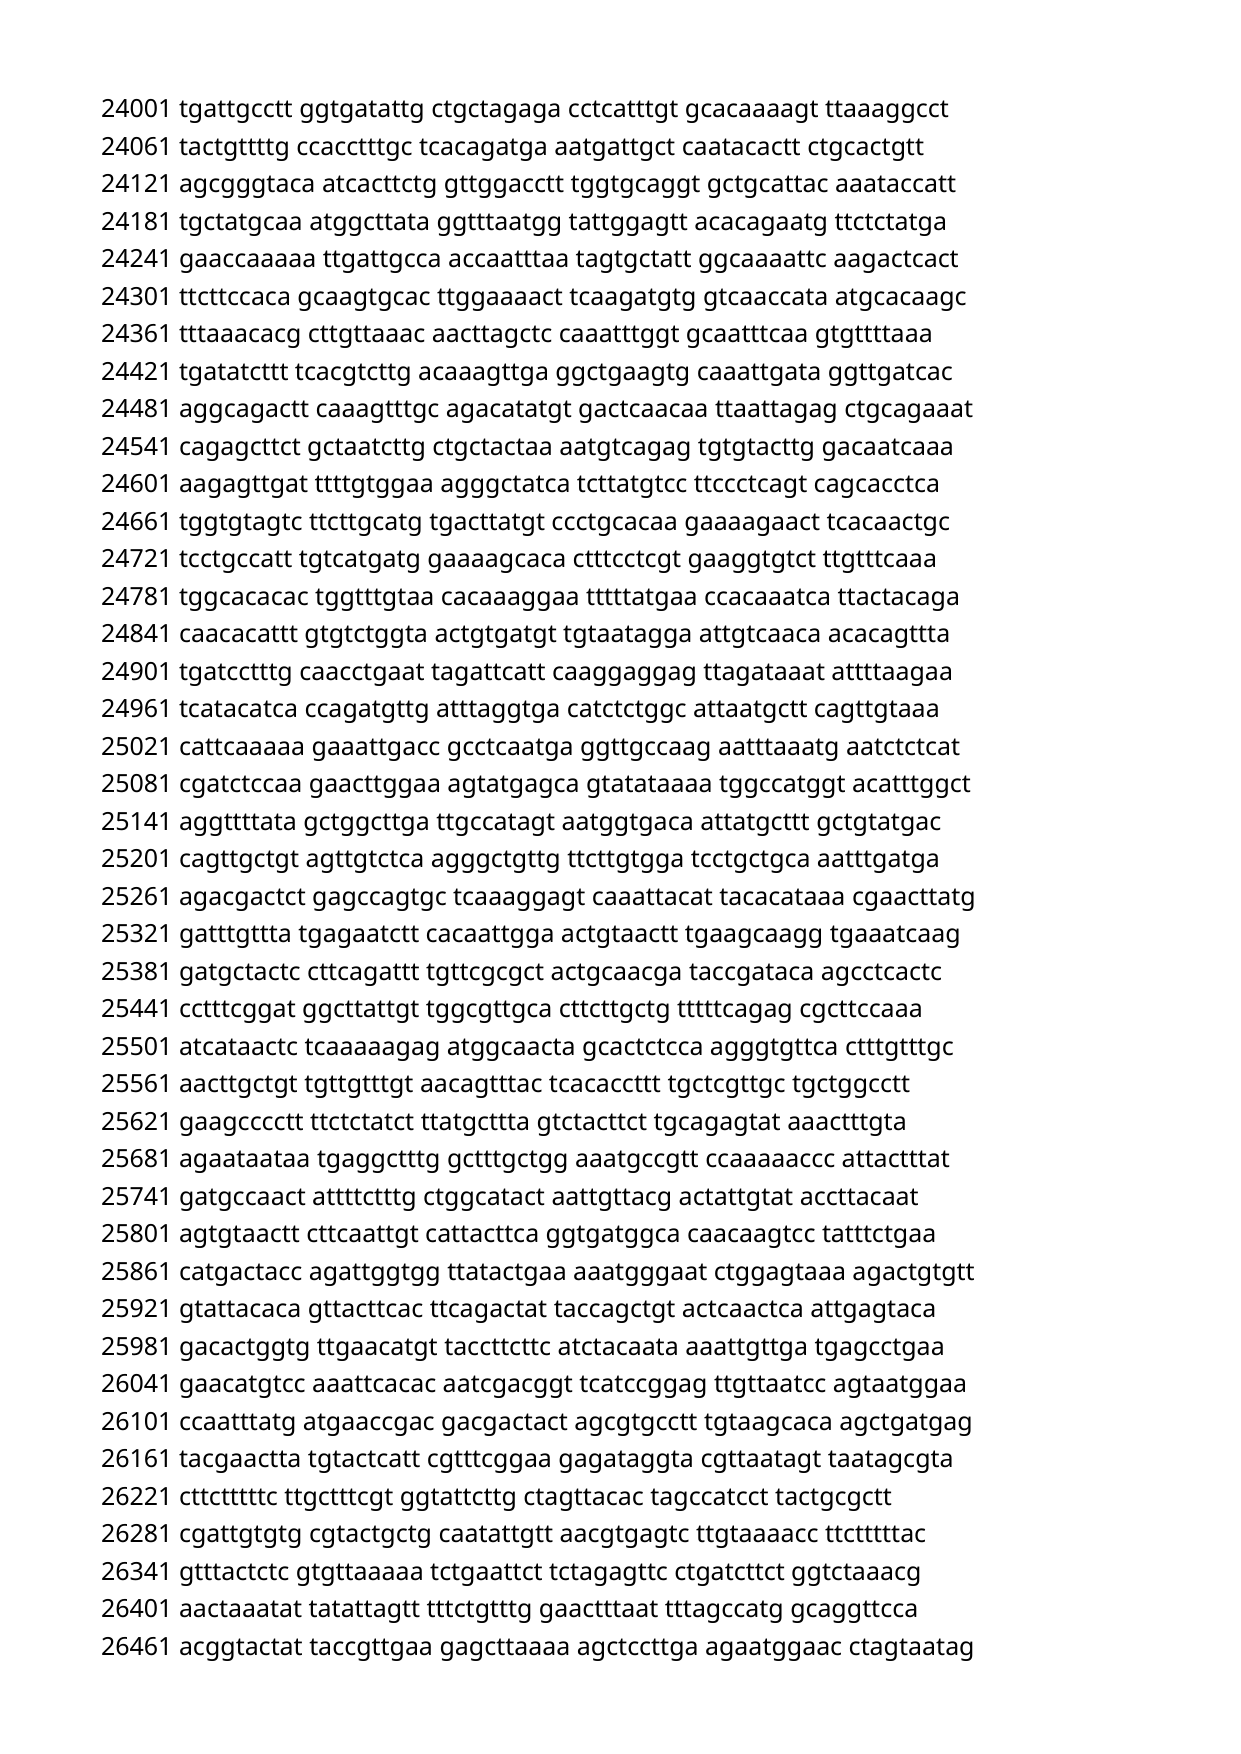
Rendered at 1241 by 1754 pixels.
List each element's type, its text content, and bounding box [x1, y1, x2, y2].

text 24901 tgatcctttg caacctgaat tagattcatt caaggaggag ttagataaat attttaagaa [75, 652, 1165, 689]
text 25981 gacactggtg ttgaacatgt taccttcttc atctacaata aaattgttga tgagcctgaa [75, 1327, 1165, 1364]
text 24481 aggcagactt caaagtttgc agacatatgt gactcaacaa ttaattagag ctgcagaaat [75, 389, 1165, 427]
text 26161 tacgaactta tgtactcatt cgtttcggaa gagataggta cgttaatagt taatagcgta [75, 1439, 1165, 1477]
text 25501 atcataactc tcaaaaagag atggcaacta gcactctcca agggtgttca ctttgtttgc [75, 1027, 1165, 1064]
text 24721 tcctgccatt tgtcatgatg gaaaagcaca ctttcctcgt gaaggtgtct ttgtttcaaa [75, 539, 1165, 577]
text 24181 tgctatgcaa atggcttata ggtttaatgg tattggagtt acacagaatg ttctctatga [75, 202, 1165, 239]
text 25561 aacttgctgt tgttgtttgt aacagtttac tcacaccttt tgctcgttgc tgctggcctt [75, 1064, 1165, 1102]
text 25261 agacgactct gagccagtgc tcaaaggagt caaattacat tacacataaa cgaacttatg [75, 877, 1165, 914]
text 26041 gaacatgtcc aaattcacac aatcgacggt tcatccggag ttgttaatcc agtaatggaa [75, 1364, 1165, 1402]
text 26401 aactaaatat tatattagtt tttctgtttg gaactttaat tttagccatg gcaggttcca [75, 1589, 1165, 1627]
text 24961 tcatacatca ccagatgttg atttaggtga catctctggc attaatgctt cagttgtaaa [75, 689, 1165, 727]
text 25021 cattcaaaaa gaaattgacc gcctcaatga ggttgccaag aatttaaatg aatctctcat [75, 727, 1165, 764]
text 25861 catgactacc agattggtgg ttatactgaa aaatgggaat ctggagtaaa agactgtgtt [75, 1252, 1165, 1289]
text 25441 cctttcggat ggcttattgt tggcgttgca cttcttgctg tttttcagag cgcttccaaa [75, 989, 1165, 1027]
text 25321 gatttgttta tgagaatctt cacaattgga actgtaactt tgaagcaagg tgaaatcaag [75, 914, 1165, 952]
text 24541 cagagcttct gctaatcttg ctgctactaa aatgtcagag tgtgtacttg gacaatcaaa [75, 427, 1165, 464]
text 24781 tggcacacac tggtttgtaa cacaaaggaa tttttatgaa ccacaaatca ttactacaga [75, 577, 1165, 614]
text 26101 ccaatttatg atgaaccgac gacgactact agcgtgcctt tgtaagcaca agctgatgag [75, 1402, 1165, 1439]
text 26281 cgattgtgtg cgtactgctg caatattgtt aacgtgagtc ttgtaaaacc ttctttttac [75, 1514, 1165, 1552]
text 26341 gtttactctc gtgttaaaaa tctgaattct tctagagttc ctgatcttct ggtctaaacg [75, 1552, 1165, 1589]
text 24121 agcgggtaca atcacttctg gttggacctt tggtgcaggt gctgcattac aaataccatt [75, 164, 1165, 202]
text 25621 gaagcccctt ttctctatct ttatgcttta gtctacttct tgcagagtat aaactttgta [75, 1102, 1165, 1139]
text 24061 tactgttttg ccacctttgc tcacagatga aatgattgct caatacactt ctgcactgtt [75, 127, 1165, 164]
text 25141 aggttttata gctggcttga ttgccatagt aatggtgaca attatgcttt gctgtatgac [75, 802, 1165, 839]
text 25381 gatgctactc cttcagattt tgttcgcgct actgcaacga taccgataca agcctcactc [75, 952, 1165, 989]
text 24301 ttcttccaca gcaagtgcac ttggaaaact tcaagatgtg gtcaaccata atgcacaagc [75, 277, 1165, 314]
text 25681 agaataataa tgaggctttg gctttgctgg aaatgccgtt ccaaaaaccc attactttat [75, 1139, 1165, 1177]
text 25081 cgatctccaa gaacttggaa agtatgagca gtatataaaa tggccatggt acatttggct [75, 764, 1165, 802]
text 25741 gatgccaact attttctttg ctggcatact aattgttacg actattgtat accttacaat [75, 1177, 1165, 1214]
text 26461 acggtactat taccgttgaa gagcttaaaa agctccttga agaatggaac ctagtaatag [75, 1627, 1165, 1664]
text 24661 tggtgtagtc ttcttgcatg tgacttatgt ccctgcacaa gaaaagaact tcacaactgc [75, 502, 1165, 539]
text 26221 cttctttttc ttgctttcgt ggtattcttg ctagttacac tagccatcct tactgcgctt [75, 1477, 1165, 1514]
text 24001 tgattgcctt ggtgatattg ctgctagaga cctcatttgt gcacaaaagt ttaaaggcct [75, 89, 1165, 127]
text 24841 caacacattt gtgtctggta actgtgatgt tgtaatagga attgtcaaca acacagttta [75, 614, 1165, 652]
text 24361 tttaaacacg cttgttaaac aacttagctc caaatttggt gcaatttcaa gtgttttaaa [75, 314, 1165, 352]
text 24601 aagagttgat ttttgtggaa agggctatca tcttatgtcc ttccctcagt cagcacctca [75, 464, 1165, 502]
text 24241 gaaccaaaaa ttgattgcca accaatttaa tagtgctatt ggcaaaattc aagactcact [75, 239, 1165, 277]
text 25201 cagttgctgt agttgtctca agggctgttg ttcttgtgga tcctgctgca aatttgatga [75, 839, 1165, 877]
text 24421 tgatatcttt tcacgtcttg acaaagttga ggctgaagtg caaattgata ggttgatcac [75, 352, 1165, 389]
text 25801 agtgtaactt cttcaattgt cattacttca ggtgatggca caacaagtcc tatttctgaa [75, 1214, 1165, 1252]
text 25921 gtattacaca gttacttcac ttcagactat taccagctgt actcaactca attgagtaca [75, 1289, 1165, 1327]
